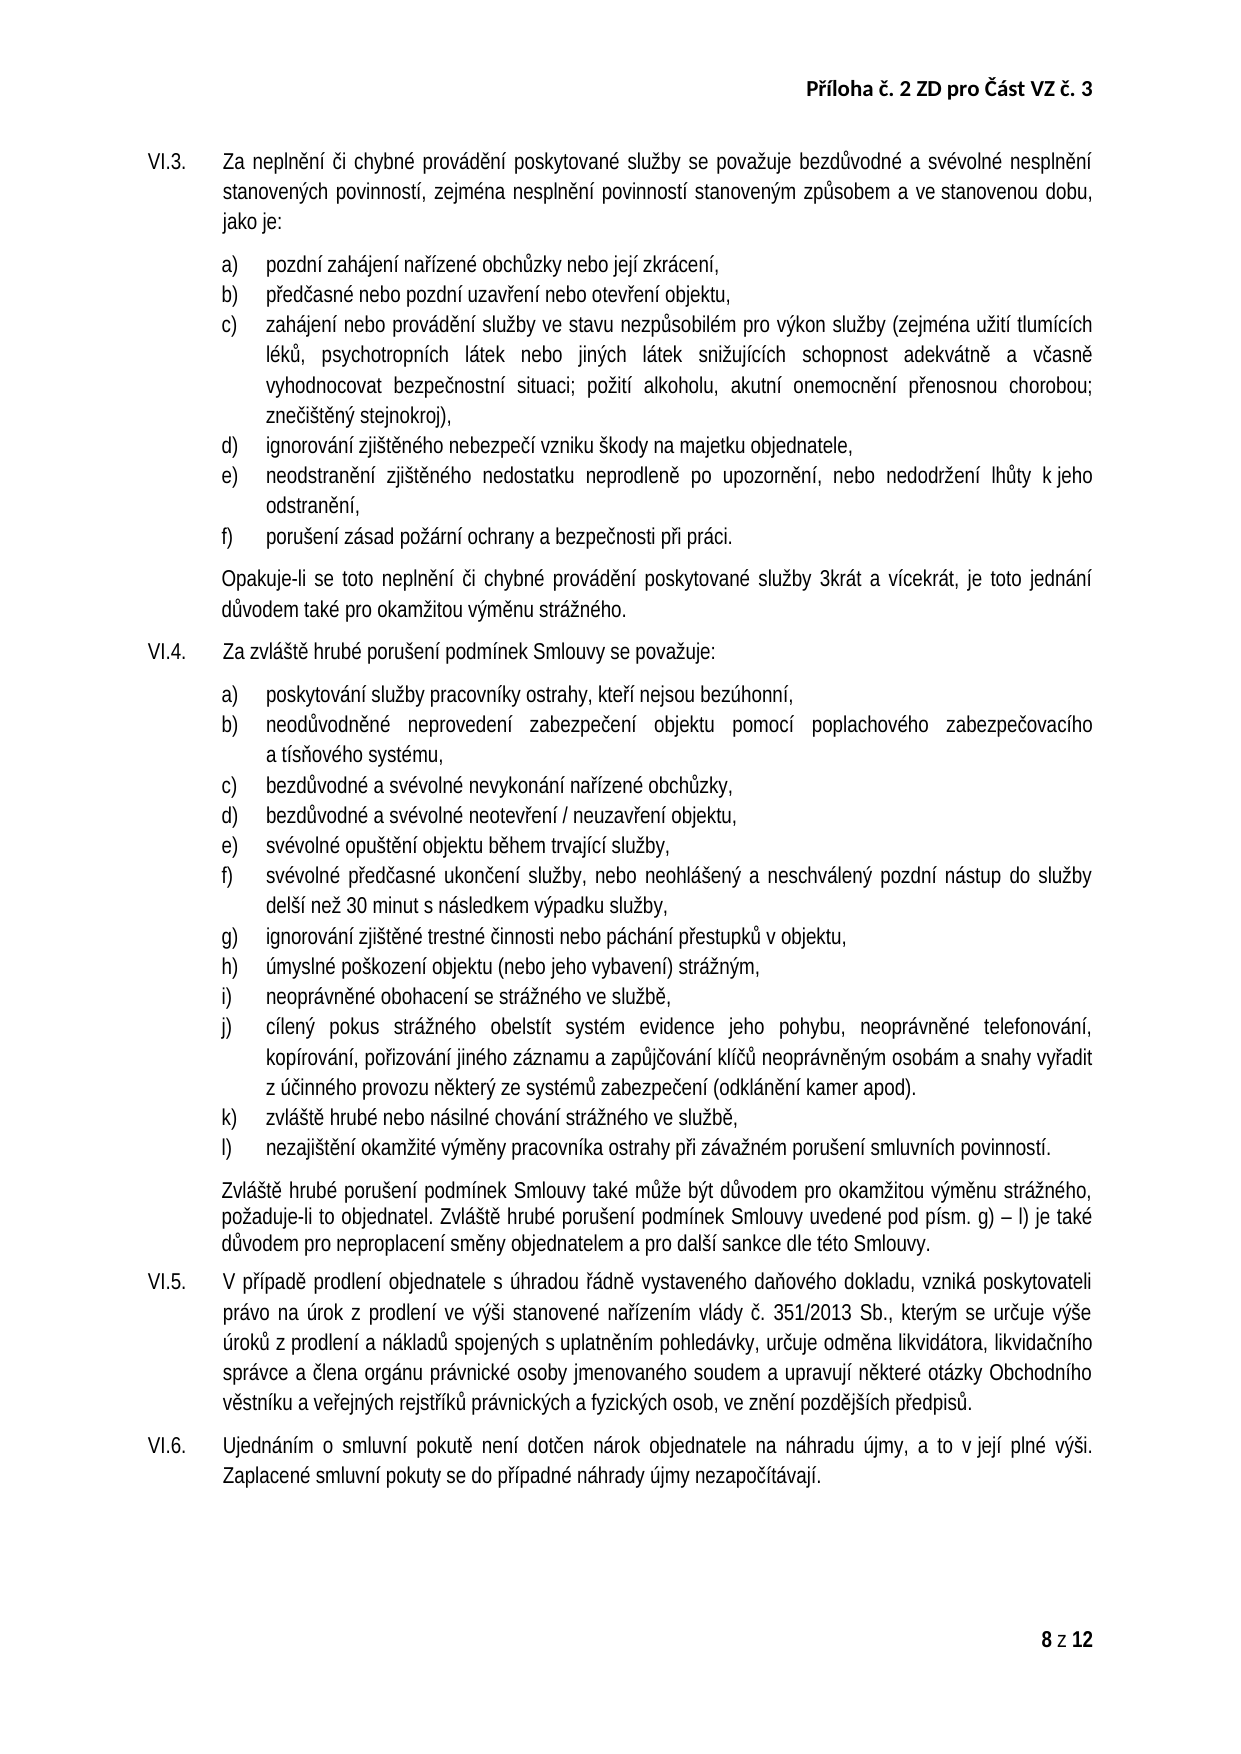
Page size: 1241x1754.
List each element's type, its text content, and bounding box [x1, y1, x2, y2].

list úmyslné poškození objektu (nebo jeho vybavení) strážným, [221, 953, 1093, 979]
list bezdůvodné a svévolné nevykonání nařízené obchůzky, [221, 772, 1093, 798]
list Za neplnění či chybné provádění poskytované služby se považuje bezdůvodné a svévolné nesplnění stanovených povinností, zejména nesplnění povinností stanoveným způsobem a ve stanovenou dobu, jako je: [148, 148, 1093, 234]
list nezajištění okamžité výměny pracovníka ostrahy při závažném porušení smluvních povinností. [221, 1134, 1093, 1160]
list bezdůvodné a svévolné neotevření / neuzavření objektu, [221, 802, 1093, 828]
list předčasné nebo pozdní uzavření nebo otevření objektu, [221, 281, 1093, 307]
list Za zvláště hrubé porušení podmínek Smlouvy se považuje: [148, 638, 1093, 664]
list neodůvodněné neprovedení zabezpečení objektu pomocí poplachového zabezpečovacího a tísňového systému, [221, 711, 1093, 768]
list svévolné předčasné ukončení služby, nebo neohlášený a neschválený pozdní nástup do služby delší než 30 minut s následkem výpadku služby, [221, 862, 1093, 919]
list poskytování služby pracovníky ostrahy, kteří nejsou bezúhonní, [221, 681, 1093, 707]
list V případě prodlení objednatele s úhradou řádně vystaveného daňového dokladu, vzniká poskytovateli právo na úrok z prodlení ve výši stanovené nařízením vlády č. 351/2013 Sb., kterým se určuje výše úroků z prodlení a nákladů spojených s uplatněním pohledávky, určuje odměna likvidátora, likvidačního správce a člena orgánu právnické osoby jmenovaného soudem a upravují některé otázky Obchodního věstníku a veřejných rejstříků právnických a fyzických osob, ve znění pozdějších předpisů. [148, 1268, 1093, 1416]
list cílený pokus strážného obelstít systém evidence jeho pohybu, neoprávněné telefonování, kopírování, pořizování jiného záznamu a zapůjčování klíčů neoprávněným osobám a snahy vyřadit z účinného provozu některý ze systémů zabezpečení (odklánění kamer apod). [221, 1013, 1093, 1100]
list ignorování zjištěné trestné činnosti nebo páchání přestupků v objektu, [221, 923, 1093, 949]
list neodstranění zjištěného nedostatku neprodleně po upozornění, nebo nedodržení lhůty k jeho odstranění, [221, 462, 1093, 519]
list zvláště hrubé nebo násilné chování strážného ve službě, [221, 1104, 1093, 1130]
list Ujednáním o smluvní pokutě není dotčen nárok objednatele na náhradu újmy, a to v její plné výši. Zaplacené smluvní pokuty se do případné náhrady újmy nezapočítávají. [148, 1432, 1093, 1488]
list porušení zásad požární ochrany a bezpečnosti při práci. [221, 523, 1093, 549]
list neoprávněné obohacení se strážného ve službě, [221, 983, 1093, 1009]
list svévolné opuštění objektu během trvající služby, [221, 832, 1093, 858]
list Opakuje-li se toto neplnění či chybné provádění poskytované služby 3krát a vícekrát, je toto jednání důvodem také pro okamžitou výměnu strážného. [221, 565, 1093, 622]
list pozdní zahájení nařízené obchůzky nebo její zkrácení, [221, 251, 1093, 277]
list zahájení nebo provádění služby ve stavu nezpůsobilém pro výkon služby (zejména užití tlumících léků, psychotropních látek nebo jiných látek snižujících schopnost adekvátně a včasně vyhodnocovat bezpečnostní situaci; požití alkoholu, akutní onemocnění přenosnou chorobou; znečištěný stejnokroj), [221, 311, 1093, 428]
list ignorování zjištěného nebezpečí vzniku škody na majetku objednatele, [221, 432, 1093, 458]
text Zvláště hrubé porušení podmínek Smlouvy také může být důvodem pro okamžitou výměnu strážného, požaduje-li to objednatel. Zvláště hrubé porušení podmínek Smlouvy uvedené pod písm. g) – l) je také důvodem pro neproplacení směny objednatelem a pro další sankce dle této Smlouvy. [221, 1177, 1093, 1256]
